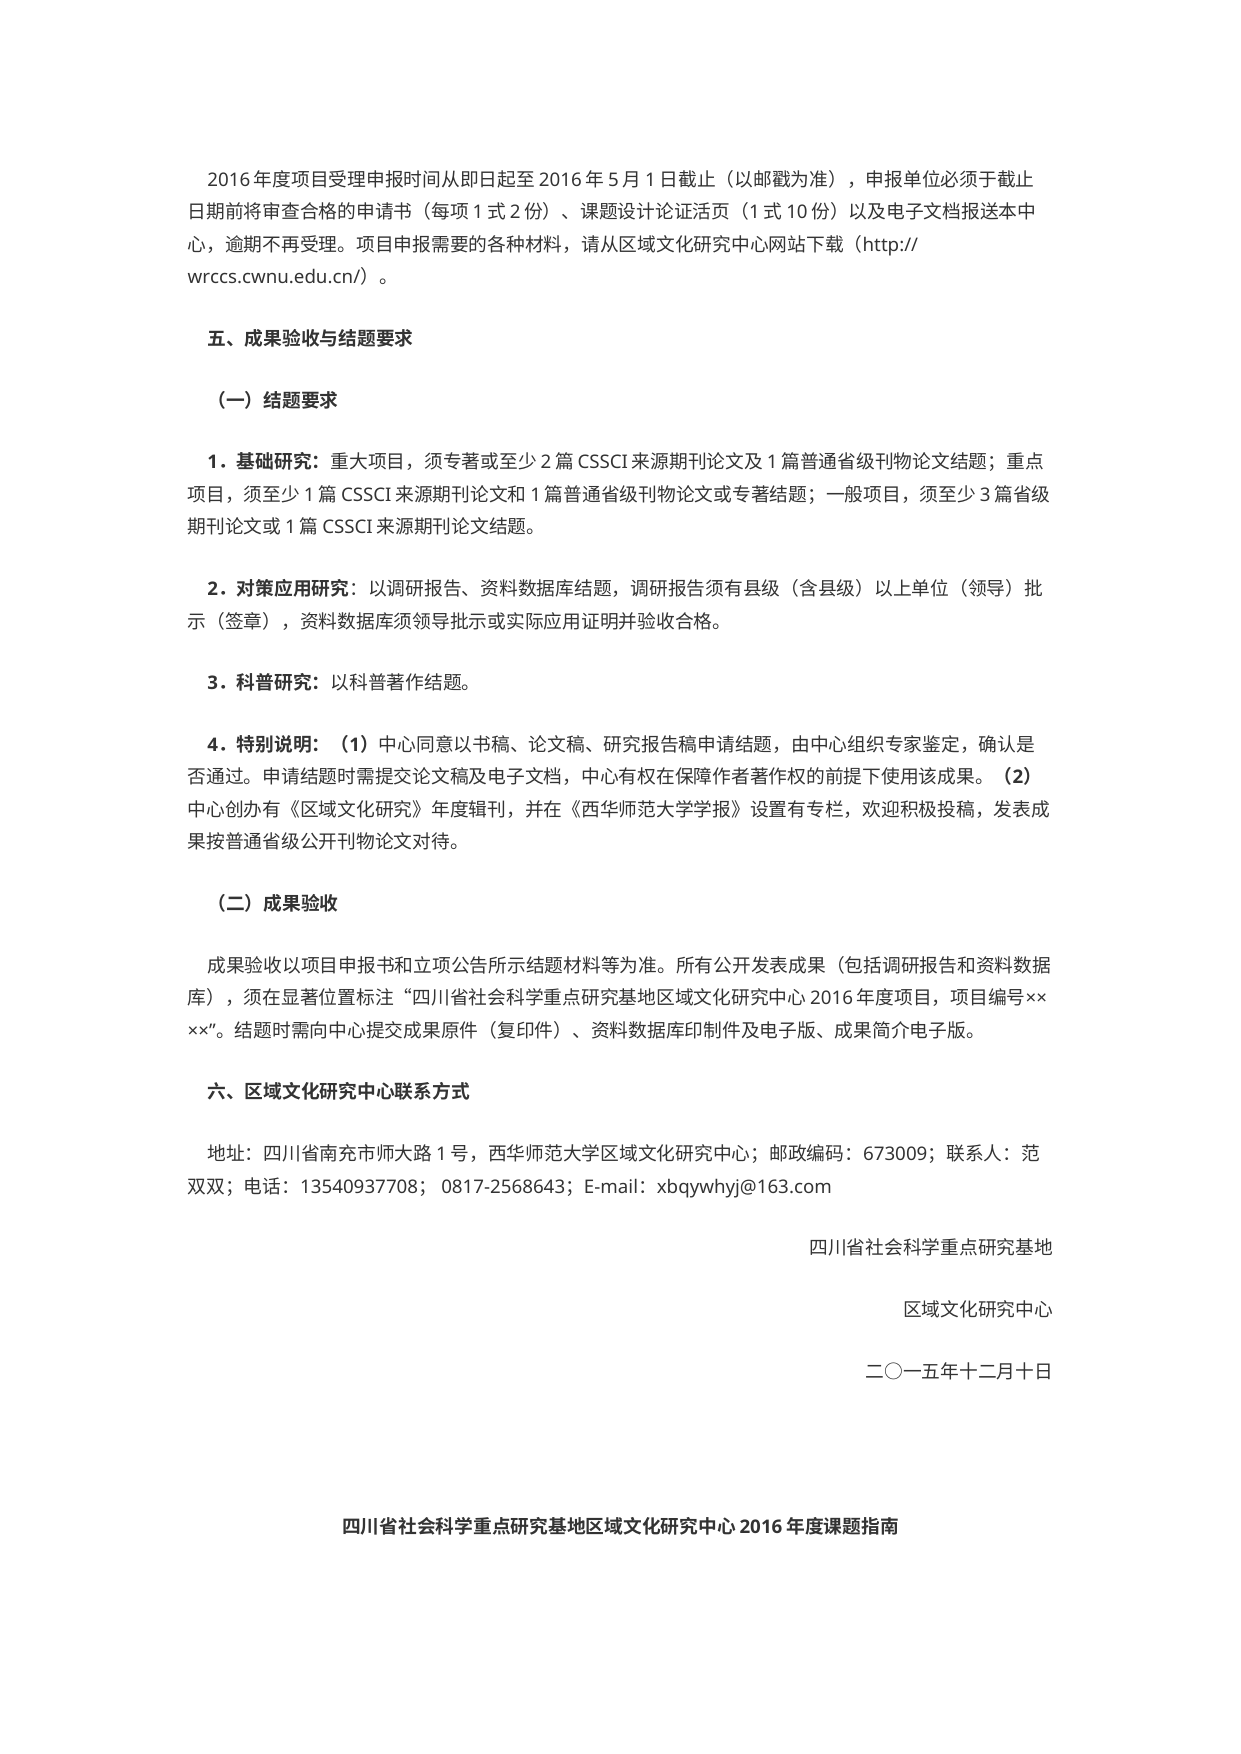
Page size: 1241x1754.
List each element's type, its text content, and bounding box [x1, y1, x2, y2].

text 二○一五年十二月十日 [187, 1354, 1053, 1386]
text 3．科普研究：以科普著作结题。 [187, 665, 1053, 698]
text 4．特别说明：（1）中心同意以书稿、论文稿、研究报告稿申请结题，由中心组织专家鉴定，确认是否通过。申请结题时需提交论文稿及电子文档，中心有权在保障作者著作权的前提下使用该成果。（2）中心创办有《区域文化研究》年度辑刊，并在《西华师范大学学报》设置有专栏，欢迎积极投稿，发表成果按普通省级公开刊物论文对待。 [187, 727, 1053, 857]
text （一）结题要求 [187, 383, 1053, 415]
text （二）成果验收 [187, 886, 1053, 919]
text 地址：四川省南充市师大路1号，西华师范大学区域文化研究中心；邮政编码：673009；联系人：范双双；电话：13540937708； 0817-2568643；E-mail：xbqywhyj@163.com [187, 1136, 1053, 1201]
text 五、成果验收与结题要求 [187, 321, 1053, 354]
text 2016年度项目受理申报时间从即日起至2016年5月1日截止（以邮戳为准），申报单位必须于截止日期前将审查合格的申请书（每项1式2份）、课题设计论证活页（1式10份）以及电子文档报送本中心，逾期不再受理。项目申报需要的各种材料，请从区域文化研究中心网站下载（http://wrccs.cwnu.edu.cn/）。 [187, 162, 1053, 292]
text 2．对策应用研究：以调研报告、资料数据库结题，调研报告须有县级（含县级）以上单位（领导）批示（签章），资料数据库须领导批示或实际应用证明并验收合格。 [187, 571, 1053, 636]
text 四川省社会科学重点研究基地区域文化研究中心2016年度课题指南 [187, 1509, 1053, 1542]
text 六、区域文化研究中心联系方式 [187, 1074, 1053, 1107]
text 区域文化研究中心 [187, 1292, 1053, 1324]
text 四川省社会科学重点研究基地 [187, 1230, 1053, 1263]
text 成果验收以项目申报书和立项公告所示结题材料等为准。所有公开发表成果（包括调研报告和资料数据库），须在显著位置标注“四川省社会科学重点研究基地区域文化研究中心2016年度项目，项目编号××××”。结题时需向中心提交成果原件（复印件）、资料数据库印制件及电子版、成果简介电子版。 [187, 948, 1053, 1045]
text 1．基础研究：重大项目，须专著或至少2篇CSSCI来源期刊论文及1篇普通省级刊物论文结题；重点项目，须至少1篇CSSCI来源期刊论文和1篇普通省级刊物论文或专著结题；一般项目，须至少3篇省级期刊论文或1篇CSSCI来源期刊论文结题。 [187, 444, 1053, 542]
